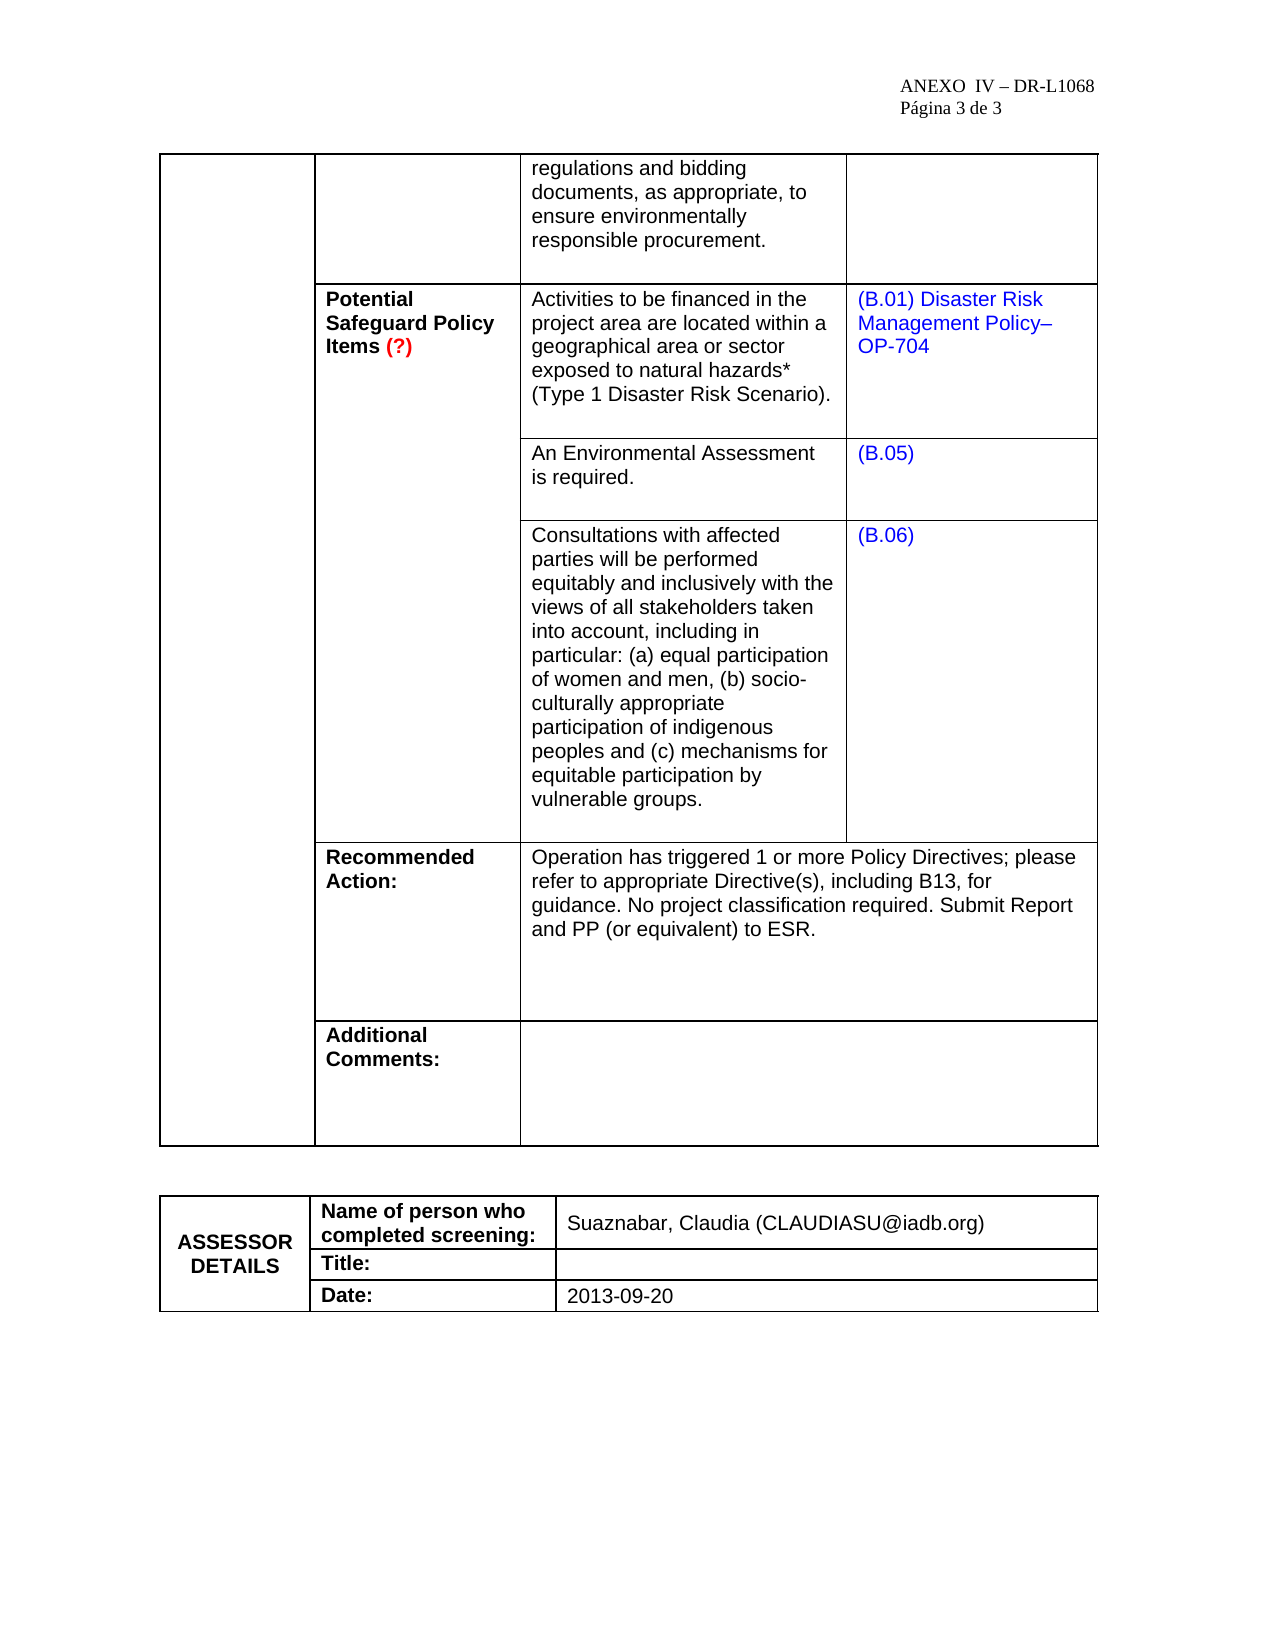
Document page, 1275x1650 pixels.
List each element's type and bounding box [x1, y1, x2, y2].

table_header [149, 152, 1109, 1366]
